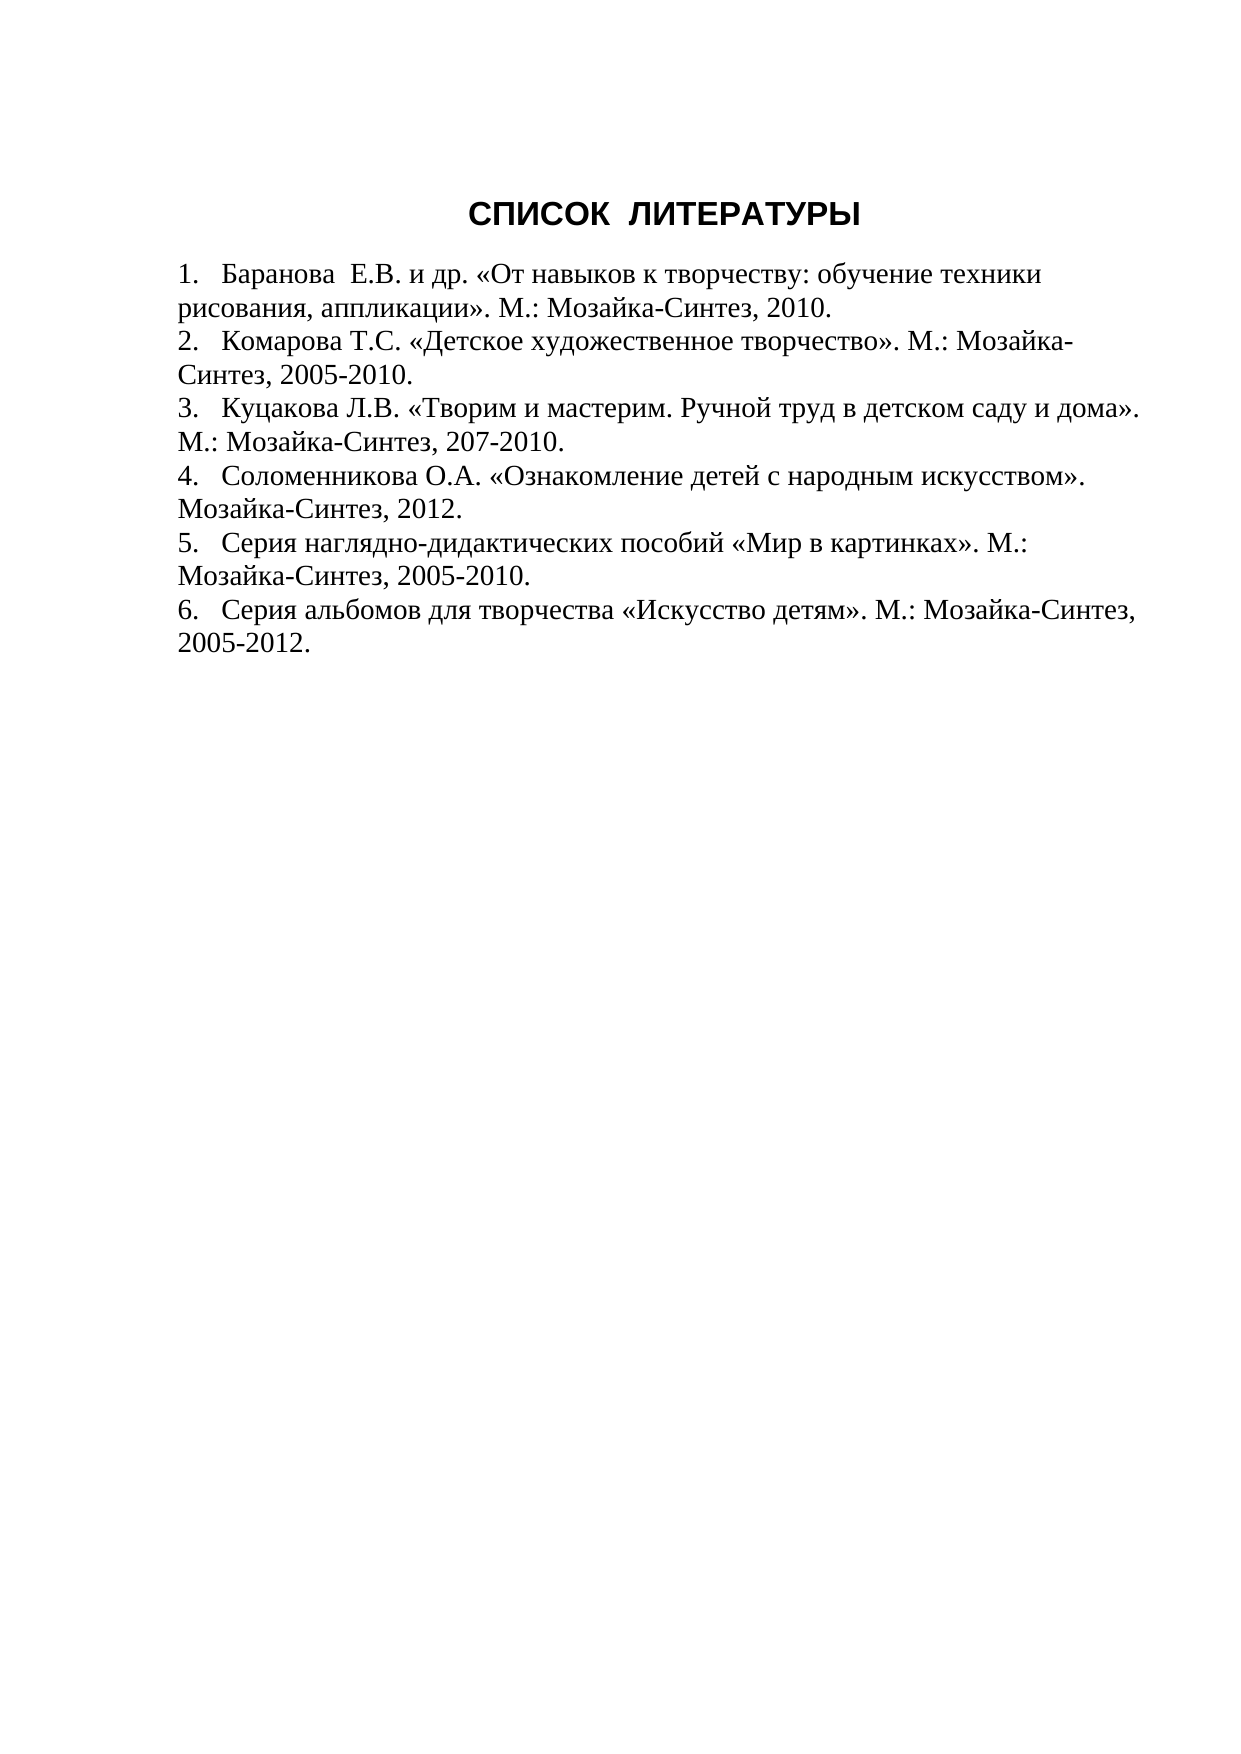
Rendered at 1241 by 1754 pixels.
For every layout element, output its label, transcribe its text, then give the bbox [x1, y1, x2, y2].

text 6. Серия альбомов для творчества «Искусство детям». М.: Мозайка-Синтез, 2005-2012. [177, 592, 1152, 659]
text 1. Баранова Е.В. и др. «От навыков к творчеству: обучение техники рисования, аппликации». М.: Мозайка-Синтез, 2010. [177, 256, 1152, 323]
text 4. Соломенникова О.А. «Ознакомление детей с народным искусством». Мозайка-Синтез, 2012. [177, 458, 1152, 525]
text СПИСОК ЛИТЕРАТУРЫ [177, 194, 1152, 232]
text 5. Серия наглядно-дидактических пособий «Мир в картинках». М.: Мозайка-Синтез, 2005-2010. [177, 525, 1152, 592]
text 3. Куцакова Л.В. «Творим и мастерим. Ручной труд в детском саду и дома». М.: Мозайка-Синтез, 207-2010. [177, 391, 1152, 458]
text 2. Комарова Т.С. «Детское художественное творчество». М.: Мозайка-Синтез, 2005-2010. [177, 323, 1152, 391]
